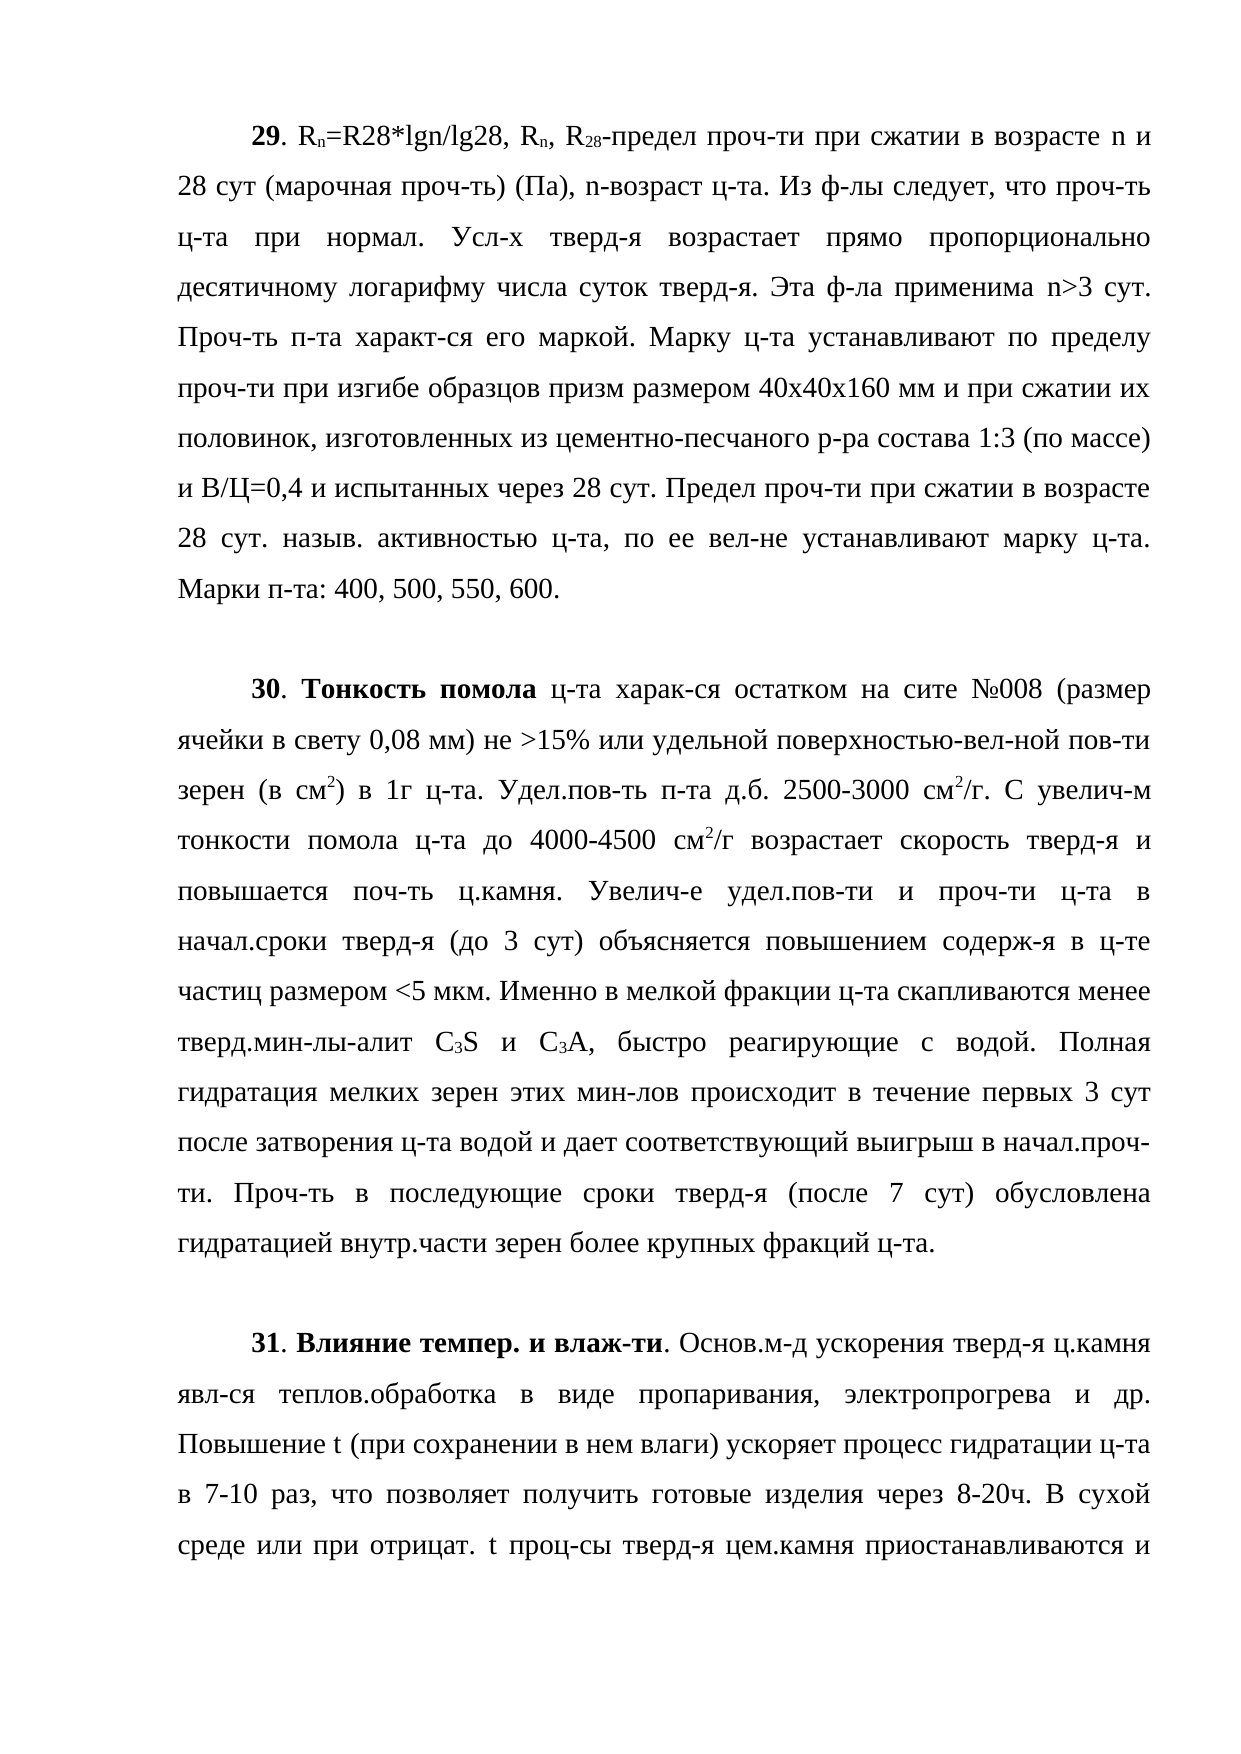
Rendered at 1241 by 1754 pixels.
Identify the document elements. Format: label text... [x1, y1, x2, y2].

text 29. Rn=R28*lgn/lg28, Rn, R28-предел проч-ти при сжатии в возрасте n и 28 сут (марочная проч-ть) (Па), n-возраст ц-та. Из ф-лы следует, что проч-ть ц-та при нормал. Усл-х тверд-я возрастает прямо пропорционально десятичному логарифму числа суток тверд-я. Эта ф-ла применима n>3 сут. Проч-ть п-та характ-ся его маркой. Марку ц-та устанавливают по пределу проч-ти при изгибе образцов призм размером 40х40х160 мм и при сжатии их половинок, изготовленных из цементно-песчаного р-ра состава 1:3 (по массе) и В/Ц=0,4 и испытанных через 28 сут. Предел проч-ти при сжатии в возрасте 28 сут. назыв. активностью ц-та, по ее вел-не устанавливают марку ц-та. Марки п-та: 400, 500, 550, 600. [177, 118, 1152, 604]
text 30. Тонкость помола ц-та харак-ся остатком на сите №008 (размер ячейки в свету ) не >15% или удельной поверхностью-вел-ной пов-ти зерен (в см2) в 1г ц-та. Удел.пов-ть п-та д.б. 2500-3000 см2/г. С увелич-м тонкости помола ц-та до 4000-4500 см2/г возрастает скорость тверд-я и повышается поч-ть ц.камня. Увелич-е удел.пов-ти и проч-ти ц-та в начал.сроки тверд-я (до 3 сут) объясняется повышением содерж-я в ц-те частиц размером <5 мкм. Именно в мелкой фракции ц-та скапливаются менее тверд.мин-лы-алит C3S и C3A, быстро реагирующие с водой. Полная гидратация мелких зерен этих мин-лов происходит в течение первых 3 сут после затворения ц-та водой и дает соответствующий выигрыш в начал.проч-ти. Проч-ть в последующие сроки тверд-я (после 7 сут) обусловлена гидратацией внутр.части зерен более крупных фракций ц-та. [177, 672, 1152, 1258]
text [177, 1326, 1152, 1560]
